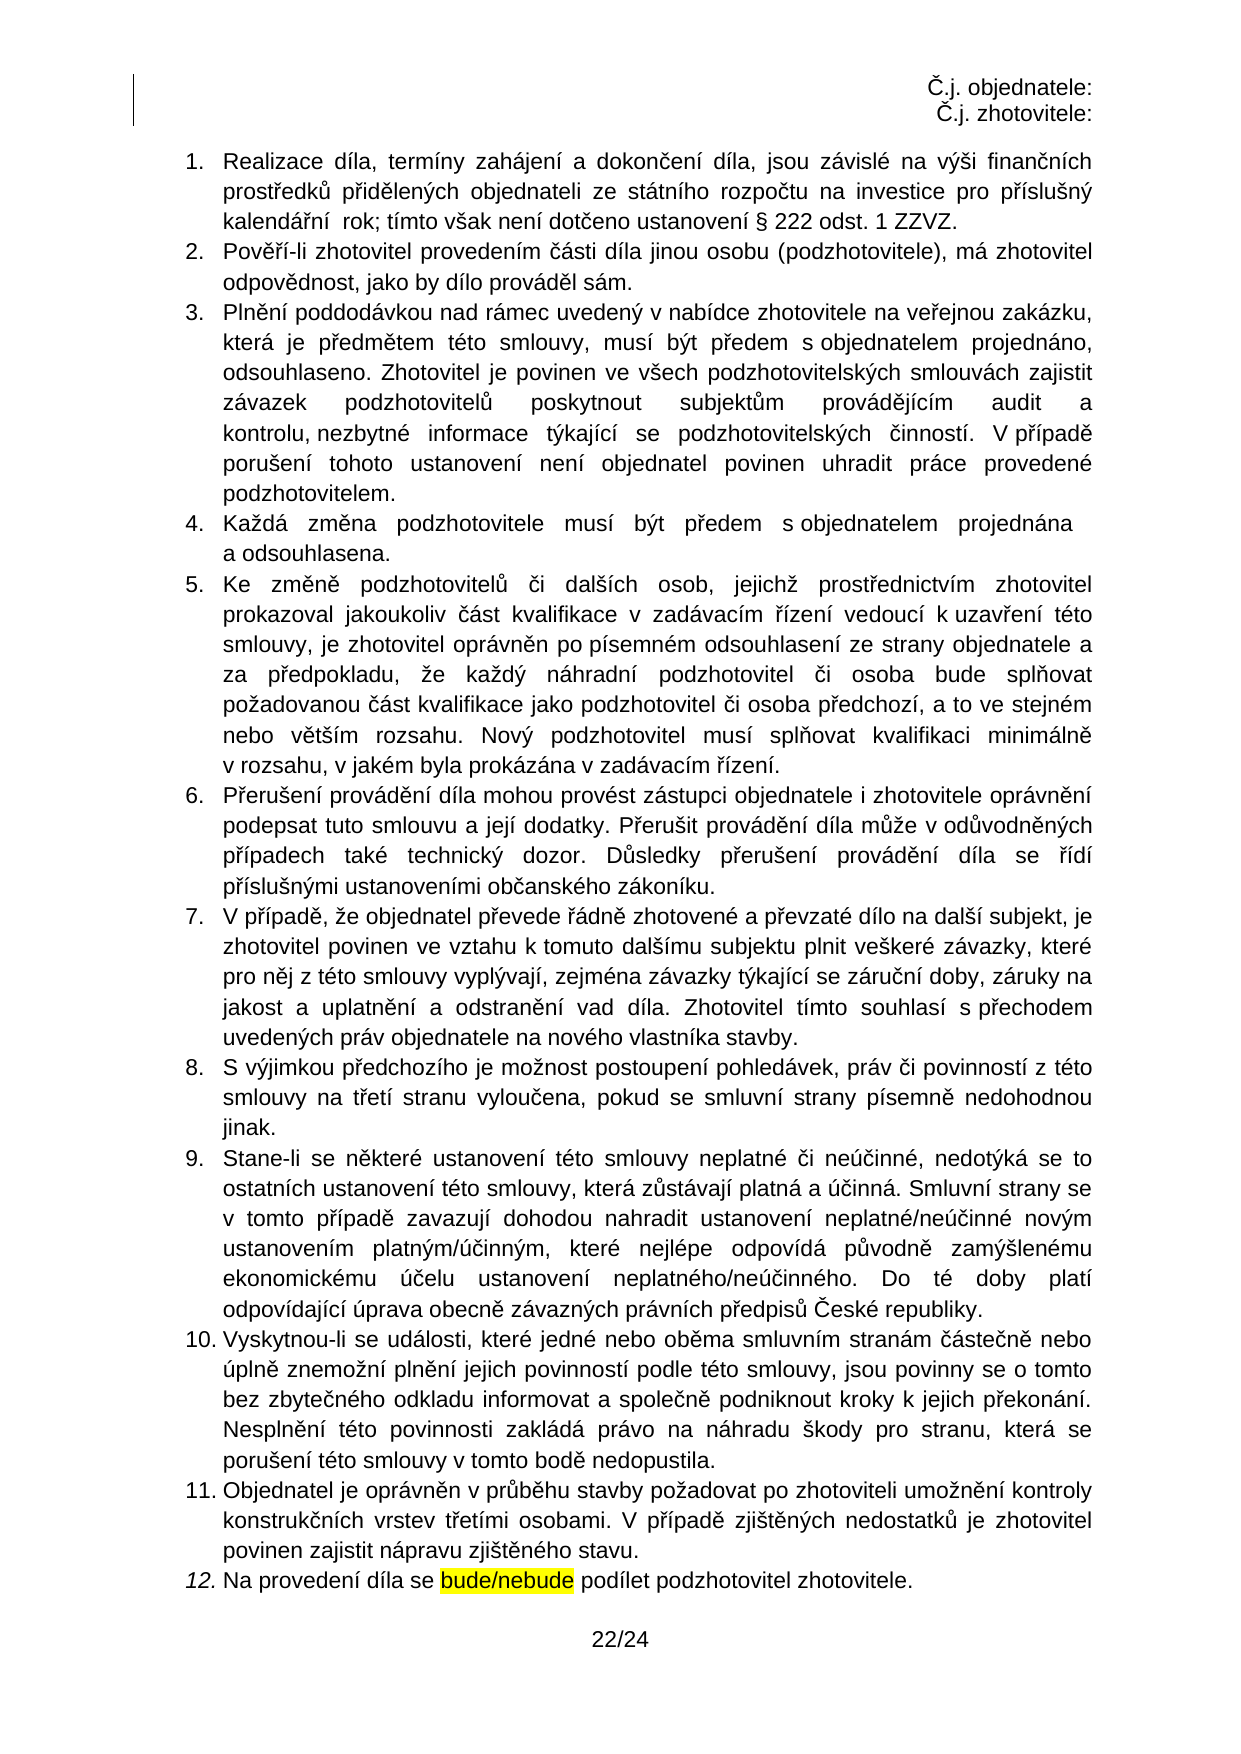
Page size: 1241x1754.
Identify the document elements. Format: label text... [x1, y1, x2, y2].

list Plnění poddodávkou nad rámec uvedený v nabídce zhotovitele na veřejnou zakázku, která je předmětem této smlouvy, musí být předem s objednatelem projednáno, odsouhlaseno. Zhotovitel je povinen ve všech podzhotovitelských smlouvách zajistit závazek podzhotovitelů poskytnout subjektům provádějícím audit a kontrolu, nezbytné informace týkající se podzhotovitelských činností. V případě porušení tohoto ustanovení není objednatel povinen uhradit práce provedené podzhotovitelem. [185, 299, 1093, 506]
list Pověří-li zhotovitel provedením části díla jinou osobu (podzhotovitele), má zhotovitel odpovědnost, jako by dílo prováděl sám. [185, 238, 1093, 295]
list V případě, že objednatel převede řádně zhotovené a převzaté dílo na další subjekt, je zhotovitel povinen ve vztahu k tomuto dalšímu subjektu plnit veškeré závazky, které pro něj z této smlouvy vyplývají, zejména závazky týkající se záruční doby, záruky na jakost a uplatnění a odstranění vad díla. Zhotovitel tímto souhlasí s přechodem uvedených práv objednatele na nového vlastníka stavby. [185, 903, 1093, 1050]
list S výjimkou předchozího je možnost postoupení pohledávek, práv či povinností z této smlouvy na třetí stranu vyloučena, pokud se smluvní strany písemně nedohodnou jinak. [185, 1054, 1093, 1141]
list Vyskytnou-li se události, které jedné nebo oběma smluvním stranám částečně nebo úplně znemožní plnění jejich povinností podle této smlouvy, jsou povinny se o tomto bez zbytečného odkladu informovat a společně podniknout kroky k jejich překonání. Nesplnění této povinnosti zakládá právo na náhradu škody pro stranu, která se porušení této smlouvy v tomto bodě nedopustila. [185, 1326, 1093, 1473]
list Realizace díla, termíny zahájení a dokončení díla, jsou závislé na výši finančních prostředků přidělených objednateli ze státního rozpočtu na investice pro příslušný kalendářní rok; tímto však není dotčeno ustanovení § 222 odst. 1 ZZVZ. [185, 148, 1093, 234]
list Stane-li se některé ustanovení této smlouvy neplatné či neúčinné, nedotýká se to ostatních ustanovení této smlouvy, která zůstávají platná a účinná. Smluvní strany se v tomto případě zavazují dohodou nahradit ustanovení neplatné/neúčinné novým ustanovením platným/účinným, které nejlépe odpovídá původně zamýšlenému ekonomickému účelu ustanovení neplatného/neúčinného. Do té doby platí odpovídající úprava obecně závazných právních předpisů České republiky. [185, 1144, 1093, 1322]
list Každá změna podzhotovitele musí být předem s objednatelem projednána a odsouhlasena. [185, 510, 1093, 567]
list Na provedení díla se bude/nebude podílet podzhotovitel zhotovitele. [185, 1567, 1093, 1594]
list Objednatel je oprávněn v průběhu stavby požadovat po zhotoviteli umožnění kontroly konstrukčních vrstev třetími osobami. V případě zjištěných nedostatků je zhotovitel povinen zajistit nápravu zjištěného stavu. [185, 1477, 1093, 1563]
list Přerušení provádění díla mohou provést zástupci objednatele i zhotovitele oprávnění podepsat tuto smlouvu a její dodatky. Přerušit provádění díla může v odůvodněných případech také technický dozor. Důsledky přerušení provádění díla se řídí příslušnými ustanoveními občanského zákoníku. [185, 782, 1093, 899]
list Ke změně podzhotovitelů či dalších osob, jejichž prostřednictvím zhotovitel prokazoval jakoukoliv část kvalifikace v zadávacím řízení vedoucí k uzavření této smlouvy, je zhotovitel oprávněn po písemném odsouhlasení ze strany objednatele a za předpokladu, že každý náhradní podzhotovitel či osoba bude splňovat požadovanou část kvalifikace jako podzhotovitel či osoba předchozí, a to ve stejném nebo větším rozsahu. Nový podzhotovitel musí splňovat kvalifikaci minimálně v rozsahu, v jakém byla prokázána v zadávacím řízení. [185, 571, 1093, 778]
